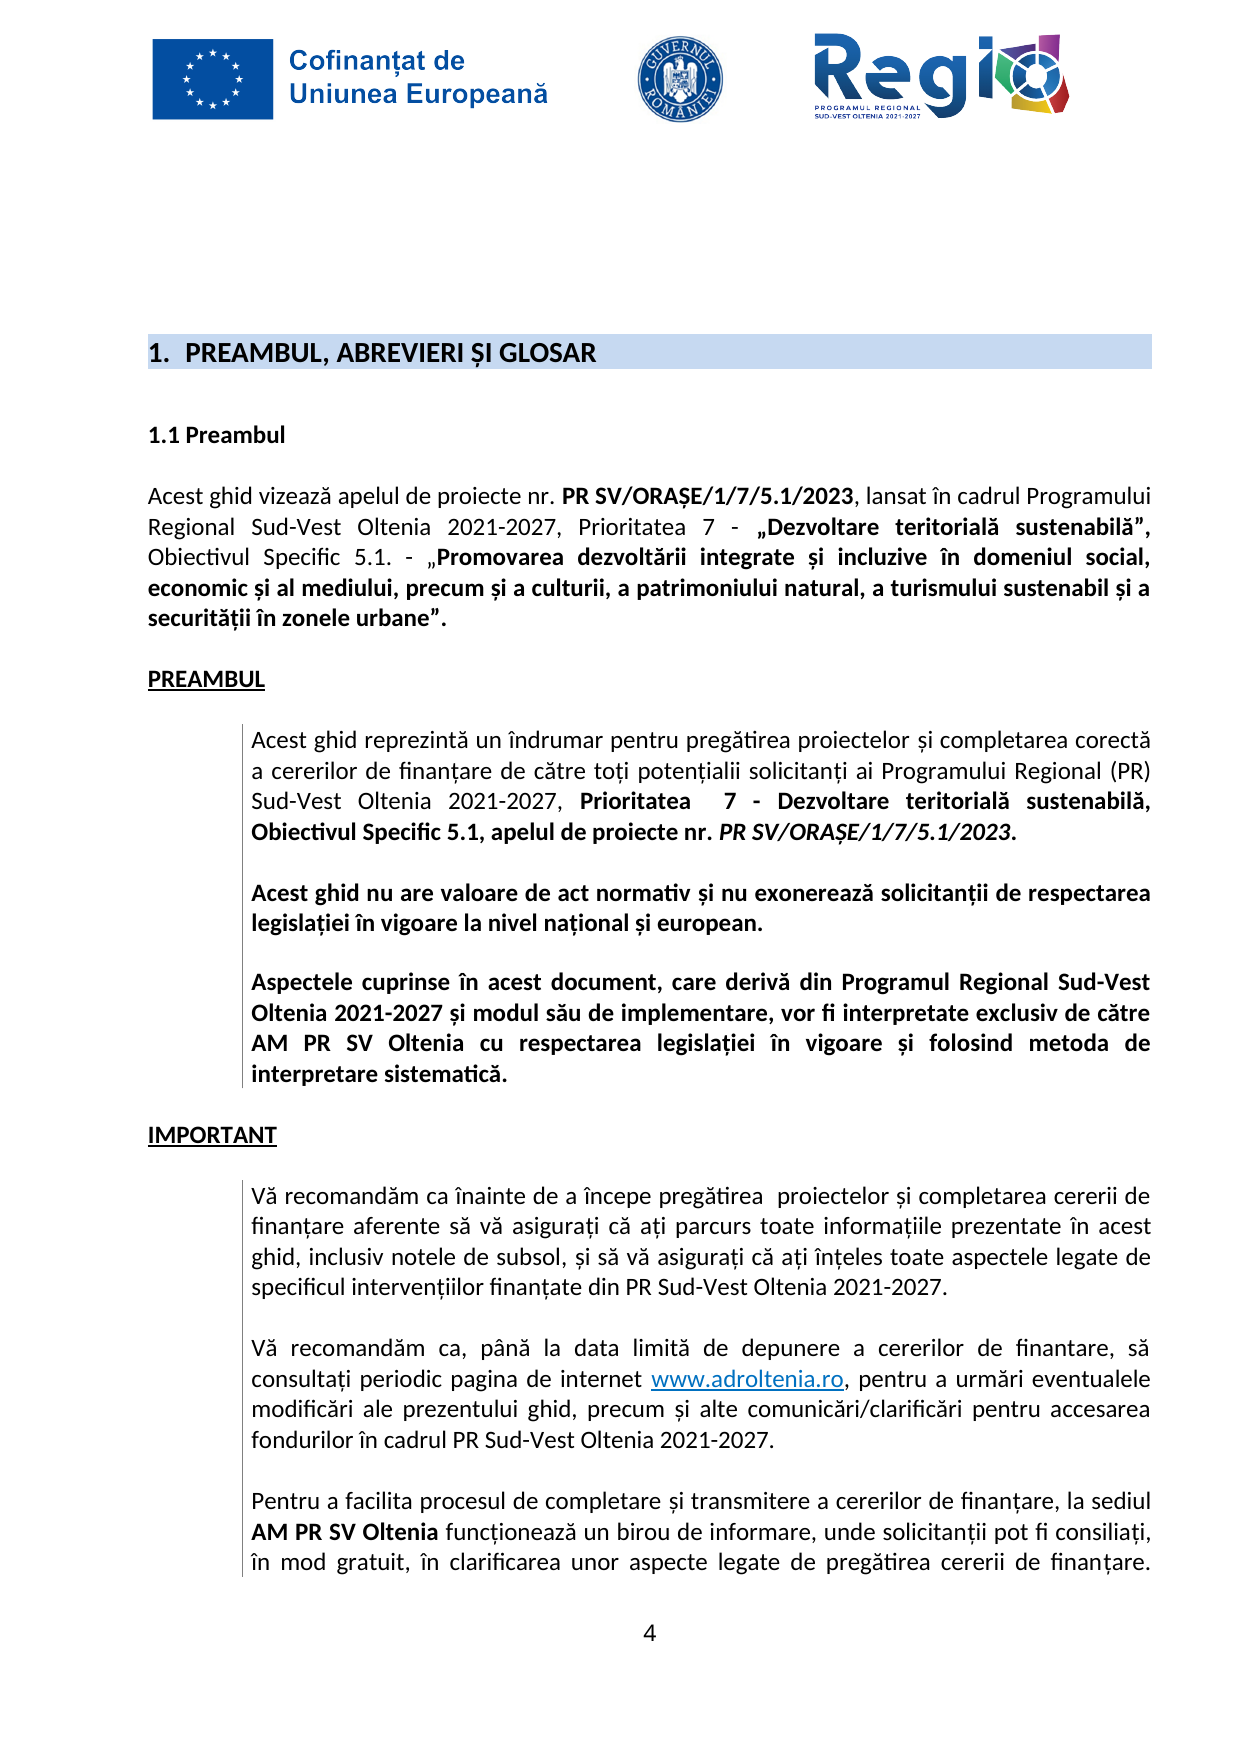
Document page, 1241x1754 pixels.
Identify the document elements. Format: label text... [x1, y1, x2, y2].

text IMPORTANT [148, 1119, 1152, 1149]
text Vă recomandăm ca înainte de a începe pregătirea proiectelor și completarea cererii de finanțare aferente să vă asiguraţi că aţi parcurs toate informaţiile prezentate în acest ghid, inclusiv notele de subsol, şi să vă asigurați că aţi înţeles toate aspectele legate de specificul intervenţiilor finanţate din PR Sud-Vest Oltenia 2021-2027. [243, 1180, 1152, 1302]
picture [812, 32, 1071, 122]
text Acest ghid vizează apelul de proiecte nr. PR SV/ORAȘE/1/7/5.1/2023, lansat în cadrul Programului Regional Sud-Vest Oltenia 2021-2027, Prioritatea 7 - „Dezvoltare teritorială sustenabilă”, Obiectivul Specific 5.1. - „Promovarea dezvoltării integrate și incluzive în domeniul social, economic și al mediului, precum și a culturii, a patrimoniului natural, a turismului sustenabil și a securității în zonele urbane”. [148, 480, 1152, 633]
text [243, 1485, 1152, 1577]
subtitle PREAMBUL, ABREVIERI ȘI GLOSAR [148, 334, 1152, 369]
text Vă recomandăm ca, până la data limită de depunere a cererilor de finantare, să consultaţi periodic pagina de internet www.adroltenia.ro, pentru a urmări eventualele modificări ale prezentului ghid, precum și alte comunicări/clarificări pentru accesarea fondurilor în cadrul PR Sud-Vest Oltenia 2021-2027. [243, 1333, 1152, 1455]
text PREAMBUL [148, 663, 1152, 694]
subtitle 1.1 Preambul [148, 419, 1152, 449]
text Acest ghid nu are valoare de act normativ şi nu exonerează solicitanţii de respectarea legislaţiei în vigoare la nivel naţional şi european. [243, 877, 1152, 938]
text Acest ghid reprezintă un îndrumar pentru pregătirea proiectelor şi completarea corectă a cererilor de finanţare de către toți potențialii solicitanţi ai Programului Regional (PR) Sud-Vest Oltenia 2021-2027, Prioritatea 7 - Dezvoltare teritorială sustenabilă, Obiectivul Specific 5.1, apelul de proiecte nr. PR SV/ORAȘE/1/7/5.1/2023. [243, 724, 1152, 846]
text Aspectele cuprinse în acest document, care derivă din Programul Regional Sud-Vest Oltenia 2021-2027 și modul său de implementare, vor fi interpretate exclusiv de către AM PR SV Oltenia cu respectarea legislației în vigoare și folosind metoda de interpretare sistematică. [243, 966, 1152, 1088]
picture [633, 34, 728, 124]
picture [147, 34, 550, 123]
